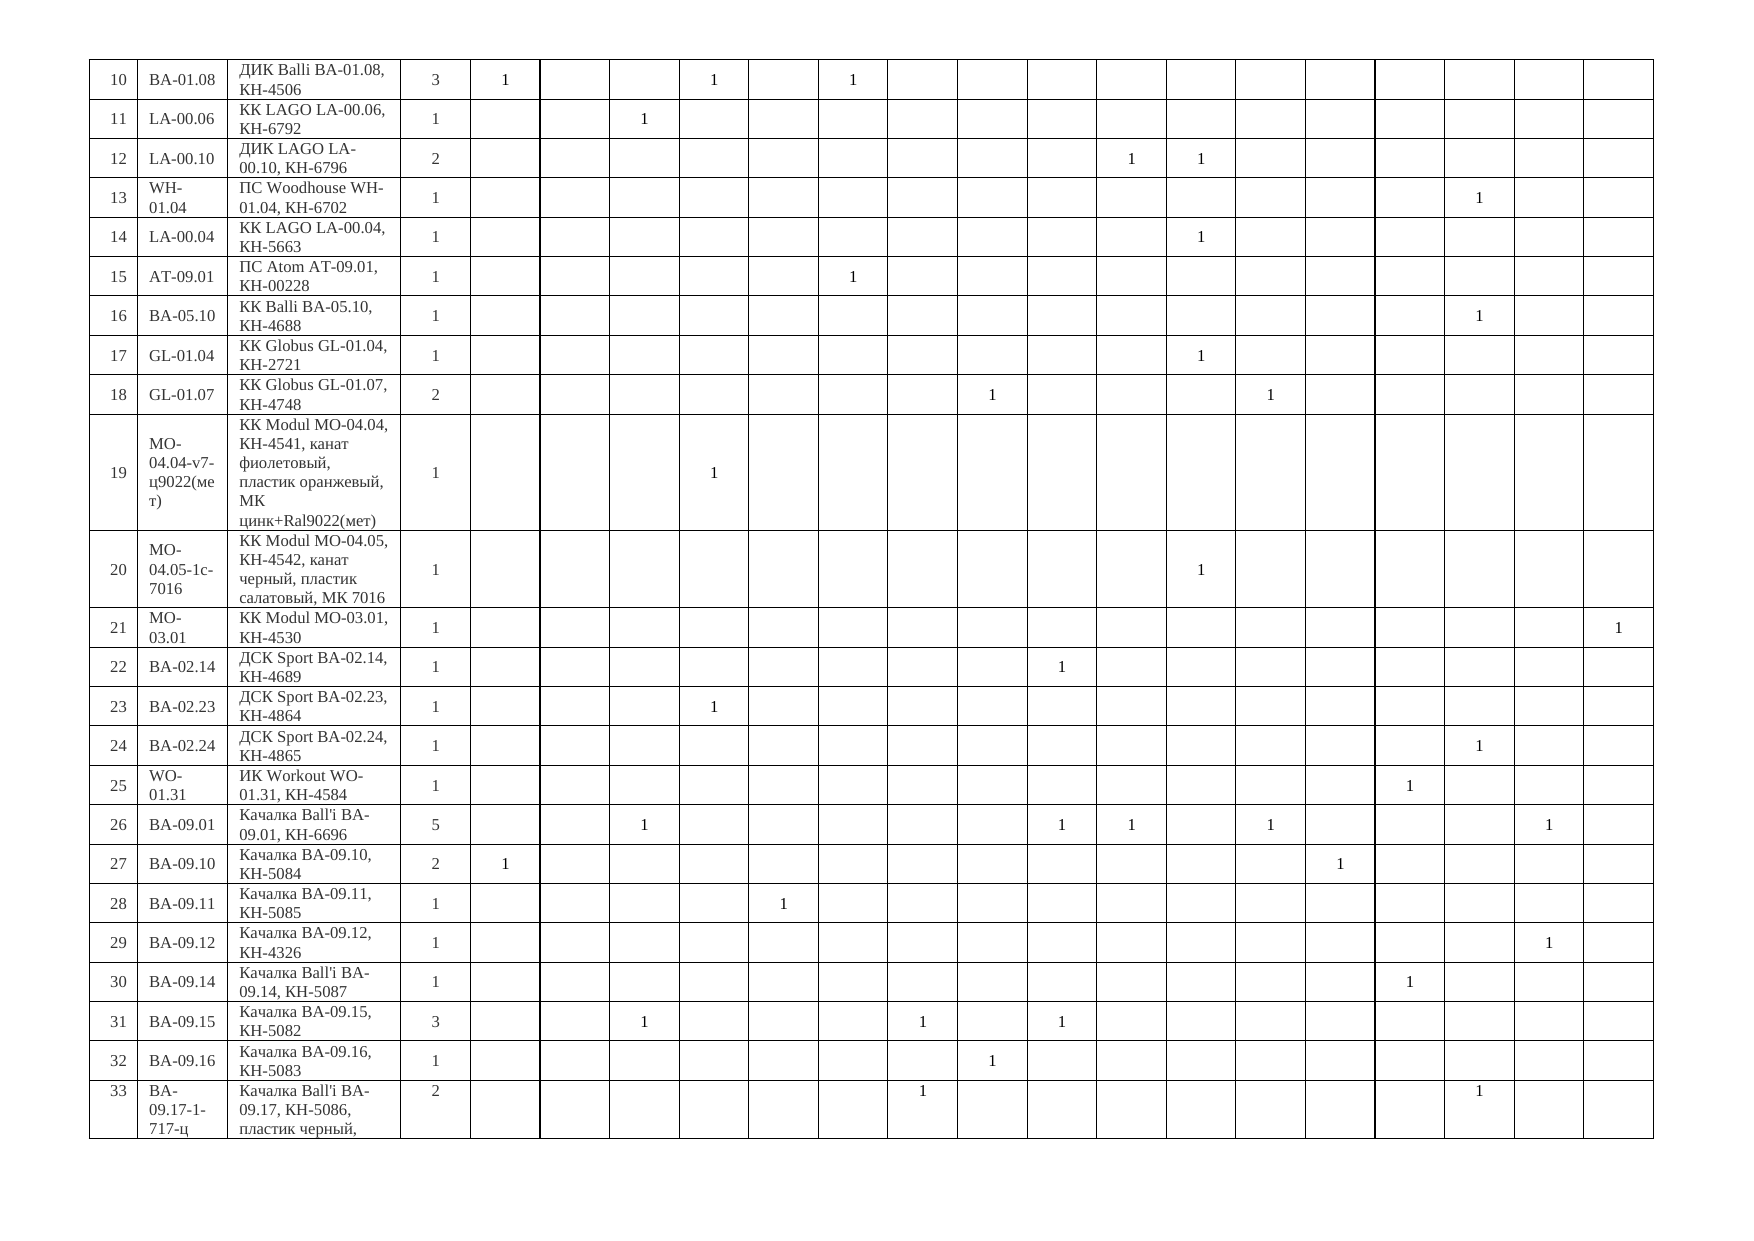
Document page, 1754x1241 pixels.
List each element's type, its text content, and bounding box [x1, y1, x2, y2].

table_cell 1 [471, 845, 539, 883]
table_cell [888, 963, 957, 1001]
table_cell [888, 805, 957, 843]
table_cell [1306, 336, 1374, 374]
table_cell [819, 766, 887, 804]
table_cell [1376, 336, 1444, 374]
table_cell [1376, 845, 1444, 883]
table_cell [819, 139, 887, 177]
table_cell [1097, 1081, 1166, 1138]
table_cell [819, 687, 887, 725]
table_cell Качалка BA-09.12, КН-4326 [228, 923, 400, 962]
table_cell [958, 178, 1027, 217]
table_cell [1445, 1002, 1514, 1040]
table_cell [1028, 178, 1096, 217]
table_cell 1 [958, 375, 1027, 413]
table_cell [819, 218, 887, 256]
table_cell [958, 296, 1027, 335]
table_cell [1097, 257, 1166, 295]
table_cell [541, 1002, 609, 1040]
table_cell [1376, 415, 1444, 529]
table_cell [1376, 687, 1444, 725]
table_cell [749, 963, 818, 1001]
table_cell [1515, 608, 1583, 647]
table_cell [541, 218, 609, 256]
table_cell Качалка BA-09.10, КН-5084 [228, 845, 400, 883]
table_cell 1 [1445, 726, 1514, 765]
table_cell [819, 648, 887, 686]
table_cell [888, 884, 957, 922]
table_cell 1 [958, 1041, 1027, 1080]
table_cell [1515, 1002, 1583, 1040]
table_cell [1306, 1002, 1374, 1040]
table_cell [610, 963, 679, 1001]
table_cell [610, 139, 679, 177]
table_cell 1 [401, 257, 470, 295]
table_cell [1236, 687, 1305, 725]
table_cell [680, 884, 748, 922]
table_cell [749, 336, 818, 374]
table_cell [680, 1041, 748, 1080]
table_cell [819, 336, 887, 374]
table_cell [680, 805, 748, 843]
table_cell [1445, 805, 1514, 843]
table_cell 1 [401, 923, 470, 962]
table_cell [1097, 375, 1166, 413]
table_cell [1028, 726, 1096, 765]
table_cell [1584, 296, 1653, 335]
table_cell [1376, 1041, 1444, 1080]
table_cell LA-00.04 [138, 218, 227, 256]
table_cell [1028, 608, 1096, 647]
table_cell [680, 923, 748, 962]
table_cell 2 [401, 139, 470, 177]
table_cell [228, 1081, 400, 1138]
table_cell [1028, 375, 1096, 413]
table_cell [958, 257, 1027, 295]
table_cell 1 [401, 218, 470, 256]
table_cell 1 [1097, 805, 1166, 843]
table_cell 1 [819, 60, 887, 98]
table_cell [1376, 257, 1444, 295]
table_cell 2 [401, 845, 470, 883]
table_cell [888, 531, 957, 607]
table_cell 1 [1167, 139, 1235, 177]
table_cell 32 [90, 1041, 137, 1080]
table_cell [1236, 766, 1305, 804]
table_cell 1 [1445, 178, 1514, 217]
table_cell [541, 963, 609, 1001]
table_cell ПС Woodhouse WH-01.04, КН-6702 [228, 178, 400, 217]
table_cell 1 [401, 726, 470, 765]
table_cell [610, 884, 679, 922]
table_cell КК Balli BA-05.10, КН-4688 [228, 296, 400, 335]
table_cell [1097, 687, 1166, 725]
table_cell [1584, 1081, 1653, 1138]
table_cell [958, 805, 1027, 843]
table_cell [749, 218, 818, 256]
table_cell [958, 139, 1027, 177]
table_cell [471, 218, 539, 256]
table_cell [749, 60, 818, 98]
table_cell BA-09.11 [138, 884, 227, 922]
table_cell [1028, 884, 1096, 922]
table_cell [1028, 415, 1096, 529]
table_cell [1167, 923, 1235, 962]
table_cell AT-09.01 [138, 257, 227, 295]
table_cell [1097, 1041, 1166, 1080]
table_cell [1236, 415, 1305, 529]
table_cell [1167, 1002, 1235, 1040]
table_cell [1167, 608, 1235, 647]
table_cell [1584, 766, 1653, 804]
table_cell 1 [1167, 531, 1235, 607]
table_cell [1306, 257, 1374, 295]
table_cell [1236, 726, 1305, 765]
table_cell [680, 845, 748, 883]
table_cell [749, 1081, 818, 1138]
table_cell [1236, 845, 1305, 883]
table_cell [1515, 257, 1583, 295]
table_cell [1167, 766, 1235, 804]
table_cell [610, 923, 679, 962]
table_cell [1306, 1081, 1374, 1138]
table_cell [680, 1081, 748, 1138]
table_cell [819, 608, 887, 647]
table_cell [1167, 726, 1235, 765]
table_cell [1445, 218, 1514, 256]
table_cell [749, 845, 818, 883]
table_cell ПС Atom AT-09.01, КН-00228 [228, 257, 400, 295]
table_cell [1236, 963, 1305, 1001]
table_cell [1376, 100, 1444, 138]
table_cell [610, 415, 679, 529]
table_cell [958, 100, 1027, 138]
table_cell 1 [1167, 218, 1235, 256]
table_cell [1306, 375, 1374, 413]
table_cell 1 [401, 648, 470, 686]
table_cell КК Modul MO-04.04, КН-4541, канат фиолетовый, пластик оранжевый, МК цинк+Ral9022(мет) [228, 415, 400, 529]
table_cell [1167, 1081, 1235, 1138]
table_cell [541, 923, 609, 962]
table_cell [888, 375, 957, 413]
table_cell [1236, 139, 1305, 177]
table_cell [1515, 60, 1583, 98]
table_cell 1 [819, 257, 887, 295]
table_cell [471, 923, 539, 962]
table_cell BA-01.08 [138, 60, 227, 98]
table_cell 2 [401, 1081, 470, 1138]
table_cell BA-09.12 [138, 923, 227, 962]
table_cell [1584, 648, 1653, 686]
table_cell [610, 296, 679, 335]
table_cell [1236, 296, 1305, 335]
table_cell 1 [401, 884, 470, 922]
table_cell [1236, 1002, 1305, 1040]
table_cell Качалка Ball'i BA-09.01, КН-6696 [228, 805, 400, 843]
table_cell 11 [90, 100, 137, 138]
table_cell 1 [680, 687, 748, 725]
table_cell [1515, 296, 1583, 335]
table_cell [471, 178, 539, 217]
table_cell [1584, 415, 1653, 529]
table_cell 1 [888, 1081, 957, 1138]
table_cell 1 [401, 296, 470, 335]
table_cell [1445, 845, 1514, 883]
table_cell [680, 296, 748, 335]
table_cell [1376, 805, 1444, 843]
table_cell [1306, 60, 1374, 98]
table_cell КК Modul MO-04.05, КН-4542, канат черный, пластик салатовый, МК 7016 [228, 531, 400, 607]
table_cell BA-09.10 [138, 845, 227, 883]
table_cell [1445, 884, 1514, 922]
table_cell [471, 726, 539, 765]
table_cell [1584, 884, 1653, 922]
table_cell [471, 1081, 539, 1138]
table_cell ДИК Balli BA-01.08, КН-4506 [228, 60, 400, 98]
table_cell [958, 648, 1027, 686]
table_cell 22 [90, 648, 137, 686]
table_cell [819, 531, 887, 607]
table_cell [1097, 608, 1166, 647]
table_cell [819, 1081, 887, 1138]
table_cell [958, 1002, 1027, 1040]
table_cell [610, 1081, 679, 1138]
table_cell WH-01.04 [138, 178, 227, 217]
table_cell BA-09.14 [138, 963, 227, 1001]
table_cell 1 [1028, 1002, 1096, 1040]
table_cell [888, 100, 957, 138]
table_cell 27 [90, 845, 137, 883]
table_cell [1028, 336, 1096, 374]
table_cell 1 [401, 100, 470, 138]
table_cell 1 [888, 1002, 957, 1040]
table_cell 28 [90, 884, 137, 922]
table_cell [888, 60, 957, 98]
table_cell КК Globus GL-01.04, КН-2721 [228, 336, 400, 374]
table_cell 5 [401, 805, 470, 843]
table_cell [680, 766, 748, 804]
table_cell 1 [1445, 296, 1514, 335]
table_cell [1445, 139, 1514, 177]
table_cell 1 [1515, 923, 1583, 962]
table_cell [1236, 648, 1305, 686]
table_cell [749, 805, 818, 843]
table_cell 1 [610, 100, 679, 138]
table_cell [680, 139, 748, 177]
table_cell [1376, 60, 1444, 98]
table_cell [610, 648, 679, 686]
table_cell [1306, 963, 1374, 1001]
table_cell [1376, 178, 1444, 217]
table_cell [1515, 687, 1583, 725]
table_cell [541, 257, 609, 295]
table_cell [749, 139, 818, 177]
table_cell [1445, 608, 1514, 647]
table_cell 12 [90, 139, 137, 177]
table_cell [1376, 375, 1444, 413]
table_cell [1376, 1002, 1444, 1040]
table_cell [471, 375, 539, 413]
table_cell [1445, 648, 1514, 686]
table_cell [1236, 336, 1305, 374]
table_cell [749, 726, 818, 765]
table_cell 24 [90, 726, 137, 765]
table_cell [541, 336, 609, 374]
table_cell [1167, 375, 1235, 413]
table_cell [819, 726, 887, 765]
table_cell [1584, 845, 1653, 883]
table_cell [1584, 687, 1653, 725]
table_cell [958, 884, 1027, 922]
table_cell [819, 923, 887, 962]
table_cell 1 [1097, 139, 1166, 177]
table_cell 1 [1236, 805, 1305, 843]
table_cell WO-01.31 [138, 766, 227, 804]
table_cell [1097, 336, 1166, 374]
table_cell [1584, 923, 1653, 962]
table_cell 3 [401, 1002, 470, 1040]
table_cell [888, 648, 957, 686]
table_cell [819, 415, 887, 529]
table_cell 26 [90, 805, 137, 843]
table_cell BA-02.24 [138, 726, 227, 765]
table_cell [1097, 884, 1166, 922]
table_cell [958, 336, 1027, 374]
table_cell BA-05.10 [138, 296, 227, 335]
table_cell [1306, 100, 1374, 138]
table_cell [958, 608, 1027, 647]
table_cell 20 [90, 531, 137, 607]
table_cell [1445, 687, 1514, 725]
table_cell [1515, 336, 1583, 374]
table_cell [1097, 923, 1166, 962]
table_cell [1376, 139, 1444, 177]
table_cell [888, 336, 957, 374]
table_cell [541, 726, 609, 765]
table_cell [1236, 923, 1305, 962]
table_cell [749, 687, 818, 725]
table_cell [680, 336, 748, 374]
table_cell LA-00.06 [138, 100, 227, 138]
table_cell [749, 608, 818, 647]
table_cell [749, 923, 818, 962]
table_cell BA-09.16 [138, 1041, 227, 1080]
table_cell [1376, 648, 1444, 686]
table_cell [888, 139, 957, 177]
table_cell [1097, 531, 1166, 607]
table_cell [1445, 336, 1514, 374]
table_cell [541, 648, 609, 686]
table_cell 1 [1306, 845, 1374, 883]
table_cell [819, 296, 887, 335]
table_cell [749, 648, 818, 686]
table_cell [541, 805, 609, 843]
table_cell [1376, 1081, 1444, 1138]
table_cell 1 [1028, 805, 1096, 843]
table_cell [1097, 218, 1166, 256]
table_cell [1306, 648, 1374, 686]
table_cell 1 [401, 531, 470, 607]
table_cell [680, 963, 748, 1001]
table_cell [1584, 257, 1653, 295]
table_cell MO-03.01 [138, 608, 227, 647]
table_cell [1167, 963, 1235, 1001]
table_cell [471, 257, 539, 295]
table_cell [1028, 296, 1096, 335]
table_cell [958, 963, 1027, 1001]
table_cell [1306, 726, 1374, 765]
table_cell [471, 687, 539, 725]
table_cell [749, 257, 818, 295]
table_cell 1 [1376, 766, 1444, 804]
table_cell [1515, 178, 1583, 217]
table_cell 1 [610, 1002, 679, 1040]
table_cell [888, 726, 957, 765]
table_cell [1584, 100, 1653, 138]
table_cell [819, 1002, 887, 1040]
table_cell [1445, 375, 1514, 413]
table_cell [471, 1002, 539, 1040]
table_cell [1515, 1041, 1583, 1080]
table_cell [1236, 178, 1305, 217]
table_cell [1097, 415, 1166, 529]
table_cell 1 [401, 687, 470, 725]
table_cell [1584, 963, 1653, 1001]
table_cell [610, 178, 679, 217]
table_cell [541, 100, 609, 138]
table_cell [1306, 687, 1374, 725]
table_cell 1 [401, 336, 470, 374]
table_cell Качалка BA-09.11, КН-5085 [228, 884, 400, 922]
table_cell [1515, 139, 1583, 177]
table_cell 1 [1028, 648, 1096, 686]
table_cell [819, 884, 887, 922]
table_cell [1515, 884, 1583, 922]
table_cell 1 [610, 805, 679, 843]
table_cell 17 [90, 336, 137, 374]
table_cell [888, 687, 957, 725]
table_cell [1584, 726, 1653, 765]
table_cell [680, 375, 748, 413]
table_cell [1167, 1041, 1235, 1080]
table_cell Качалка BA-09.16, КН-5083 [228, 1041, 400, 1080]
table_cell [1028, 963, 1096, 1001]
table_cell ДСК Sport BA-02.23, КН-4864 [228, 687, 400, 725]
table_cell 1 [680, 60, 748, 98]
table_cell [1445, 963, 1514, 1001]
table_cell [471, 139, 539, 177]
table_cell [749, 1041, 818, 1080]
table_cell [1167, 687, 1235, 725]
table_cell [1028, 766, 1096, 804]
table_cell [1306, 139, 1374, 177]
table_cell [819, 805, 887, 843]
table_cell [1376, 531, 1444, 607]
table_cell [749, 1002, 818, 1040]
table_cell [1306, 218, 1374, 256]
table_cell [541, 296, 609, 335]
table_cell [888, 923, 957, 962]
table_cell [1376, 296, 1444, 335]
table_cell [1584, 1002, 1653, 1040]
table_cell [1584, 1041, 1653, 1080]
table_cell [1584, 336, 1653, 374]
table_cell КК LAGO LA-00.04, КН-5663 [228, 218, 400, 256]
table_cell [888, 218, 957, 256]
table_cell [749, 415, 818, 529]
table_cell [1028, 531, 1096, 607]
table_cell [471, 296, 539, 335]
table_cell 1 [401, 178, 470, 217]
table_cell КК Modul MO-03.01, КН-4530 [228, 608, 400, 647]
table_cell [541, 178, 609, 217]
table_cell 16 [90, 296, 137, 335]
table_cell [1167, 100, 1235, 138]
table_cell [888, 257, 957, 295]
table_cell 1 [749, 884, 818, 922]
table_cell [1097, 726, 1166, 765]
table_cell [471, 531, 539, 607]
table_cell 1 [1515, 805, 1583, 843]
table_cell [888, 296, 957, 335]
table_cell [1028, 687, 1096, 725]
table_cell [819, 845, 887, 883]
table_cell [1445, 415, 1514, 529]
table_cell 1 [401, 1041, 470, 1080]
table_cell [471, 415, 539, 529]
table_cell [680, 608, 748, 647]
table_cell [888, 415, 957, 529]
table_cell [749, 766, 818, 804]
table_cell [1097, 845, 1166, 883]
table_cell [958, 60, 1027, 98]
table_cell [749, 178, 818, 217]
table_cell [1306, 805, 1374, 843]
table_cell [610, 336, 679, 374]
table_cell 3 [401, 60, 470, 98]
table_cell Качалка Ball'i BA-09.14, КН-5087 [228, 963, 400, 1001]
table_cell 29 [90, 923, 137, 962]
table_cell [1236, 608, 1305, 647]
table_cell 1 [680, 415, 748, 529]
table_cell [471, 336, 539, 374]
table_cell BA-09.01 [138, 805, 227, 843]
table_cell [1445, 100, 1514, 138]
table_cell [471, 963, 539, 1001]
table_cell 13 [90, 178, 137, 217]
table_cell 1 [1376, 963, 1444, 1001]
table_cell [1097, 60, 1166, 98]
table_cell [541, 884, 609, 922]
table_cell [1306, 1041, 1374, 1080]
table_cell 31 [90, 1002, 137, 1040]
table_cell Качалка BA-09.15, КН-5082 [228, 1002, 400, 1040]
table_cell [541, 60, 609, 98]
table_cell [1515, 375, 1583, 413]
table_cell [1376, 884, 1444, 922]
table_cell [1028, 218, 1096, 256]
table_cell [1306, 766, 1374, 804]
table_cell [1236, 100, 1305, 138]
table_cell [1236, 1081, 1305, 1138]
table_cell [541, 375, 609, 413]
table_cell [610, 375, 679, 413]
table_cell [1097, 100, 1166, 138]
table_cell [1306, 296, 1374, 335]
table_cell [1028, 1041, 1096, 1080]
table_cell [1515, 726, 1583, 765]
table_cell ДИК LAGO LA-00.10, КН-6796 [228, 139, 400, 177]
table_cell ДСК Sport BA-02.24, КН-4865 [228, 726, 400, 765]
table_cell 30 [90, 963, 137, 1001]
table_cell [1306, 178, 1374, 217]
table_cell [610, 1041, 679, 1080]
table_cell [541, 1041, 609, 1080]
table_cell [610, 726, 679, 765]
table_cell [1167, 257, 1235, 295]
table_cell GL-01.07 [138, 375, 227, 413]
table_cell [680, 257, 748, 295]
table_cell [1236, 257, 1305, 295]
table_cell [1167, 805, 1235, 843]
table_cell [1306, 923, 1374, 962]
table_cell [680, 218, 748, 256]
table_cell [1584, 805, 1653, 843]
table_cell [1028, 100, 1096, 138]
table_cell [471, 884, 539, 922]
table_cell 1 [401, 766, 470, 804]
table_cell [749, 296, 818, 335]
table_cell [1584, 178, 1653, 217]
table_cell [819, 963, 887, 1001]
table_cell ИК Workout WO-01.31, КН-4584 [228, 766, 400, 804]
table_cell [958, 218, 1027, 256]
table_cell [541, 139, 609, 177]
table_cell [610, 766, 679, 804]
table_cell [541, 766, 609, 804]
table_cell [1028, 60, 1096, 98]
table_cell [958, 415, 1027, 529]
table_cell [888, 845, 957, 883]
table_cell [610, 845, 679, 883]
table_cell [888, 766, 957, 804]
table_cell [471, 608, 539, 647]
table_cell [680, 726, 748, 765]
table_cell BA-09.17-1-717-ц [138, 1081, 227, 1138]
table_cell [1306, 531, 1374, 607]
table_cell [1445, 60, 1514, 98]
table_cell [1515, 1081, 1583, 1138]
table_cell [1376, 608, 1444, 647]
table_cell [1445, 531, 1514, 607]
table_cell BA-02.23 [138, 687, 227, 725]
table_cell [610, 60, 679, 98]
table_cell [1376, 726, 1444, 765]
table_cell [1167, 60, 1235, 98]
table_cell [680, 1002, 748, 1040]
table_cell 10 [90, 60, 137, 98]
table_cell [1515, 963, 1583, 1001]
table_cell [541, 531, 609, 607]
table_cell [1584, 375, 1653, 413]
table_cell [749, 100, 818, 138]
table_cell [471, 805, 539, 843]
table_cell GL-01.04 [138, 336, 227, 374]
table_cell [1028, 1081, 1096, 1138]
table_cell [1584, 139, 1653, 177]
table_cell [749, 375, 818, 413]
table_cell MO-04.05-1c-7016 [138, 531, 227, 607]
table_cell [680, 648, 748, 686]
table_cell КК Globus GL-01.07, КН-4748 [228, 375, 400, 413]
table_cell 25 [90, 766, 137, 804]
table_cell [1167, 884, 1235, 922]
table_cell [1097, 296, 1166, 335]
table_cell [1167, 296, 1235, 335]
table_cell 18 [90, 375, 137, 413]
table_cell [541, 1081, 609, 1138]
table_cell [471, 1041, 539, 1080]
table_cell [680, 178, 748, 217]
table_cell [1515, 648, 1583, 686]
table_cell [1236, 531, 1305, 607]
table_cell [1097, 178, 1166, 217]
table_cell 1 [401, 415, 470, 529]
table_cell [1515, 845, 1583, 883]
table_cell [610, 608, 679, 647]
table_cell [819, 178, 887, 217]
table_cell [819, 100, 887, 138]
table_cell BA-09.15 [138, 1002, 227, 1040]
table_cell [1028, 845, 1096, 883]
table_cell [1306, 415, 1374, 529]
table_cell [1097, 766, 1166, 804]
table_cell MO-04.04-v7-ц9022(мет) [138, 415, 227, 529]
table_cell [749, 531, 818, 607]
table_cell [958, 845, 1027, 883]
table_cell [1306, 884, 1374, 922]
table_cell [1028, 257, 1096, 295]
table_cell [471, 648, 539, 686]
table_cell [958, 1081, 1027, 1138]
table_cell [610, 257, 679, 295]
table_cell 1 [1584, 608, 1653, 647]
table_cell [680, 531, 748, 607]
table_cell КК LAGO LA-00.06, КН-6792 [228, 100, 400, 138]
table_cell [888, 608, 957, 647]
table_cell [471, 766, 539, 804]
table_cell [1167, 415, 1235, 529]
table_cell [1515, 100, 1583, 138]
table_cell [1167, 648, 1235, 686]
table_cell [1097, 1002, 1166, 1040]
table_cell [958, 687, 1027, 725]
table_cell [1376, 923, 1444, 962]
table_cell [1306, 608, 1374, 647]
table_cell [888, 1041, 957, 1080]
table_cell 1 [471, 60, 539, 98]
table_cell [1236, 218, 1305, 256]
table_cell [819, 1041, 887, 1080]
table_cell [1236, 1041, 1305, 1080]
table_cell [1028, 923, 1096, 962]
table_cell [1515, 766, 1583, 804]
table_cell 1 [401, 608, 470, 647]
table_cell [819, 375, 887, 413]
table_cell 14 [90, 218, 137, 256]
table_cell [1584, 218, 1653, 256]
table_cell [1236, 884, 1305, 922]
table_cell 15 [90, 257, 137, 295]
table_cell [471, 100, 539, 138]
table_cell [1445, 1041, 1514, 1080]
table_cell [1167, 845, 1235, 883]
table_cell [1445, 257, 1514, 295]
table_cell [541, 608, 609, 647]
table_cell LA-00.10 [138, 139, 227, 177]
table_cell 19 [90, 415, 137, 529]
table_cell BA-02.14 [138, 648, 227, 686]
table_cell 33 [90, 1081, 137, 1138]
table_cell [610, 531, 679, 607]
table_cell [888, 178, 957, 217]
table_cell [1515, 218, 1583, 256]
table_cell [610, 687, 679, 725]
table_cell 2 [401, 375, 470, 413]
table_cell 21 [90, 608, 137, 647]
table_cell 1 [401, 963, 470, 1001]
table_cell [1515, 531, 1583, 607]
table_cell [680, 100, 748, 138]
table_cell [1376, 218, 1444, 256]
table_cell [1097, 648, 1166, 686]
table_cell [541, 845, 609, 883]
table_cell 1 [1236, 375, 1305, 413]
table_cell [1445, 923, 1514, 962]
table_cell [610, 218, 679, 256]
table_cell [541, 415, 609, 529]
table_cell [1167, 178, 1235, 217]
table_cell [1028, 139, 1096, 177]
table_cell [1097, 963, 1166, 1001]
table_cell [958, 531, 1027, 607]
table_cell 1 [1167, 336, 1235, 374]
table_cell [958, 923, 1027, 962]
table_cell [1515, 415, 1583, 529]
table_cell [958, 726, 1027, 765]
table_cell ДСК Sport BA-02.14, КН-4689 [228, 648, 400, 686]
table_cell [1236, 60, 1305, 98]
table_cell [1584, 60, 1653, 98]
table_cell 1 [1445, 1081, 1514, 1138]
table_cell 23 [90, 687, 137, 725]
table_cell [1445, 766, 1514, 804]
table_cell [958, 766, 1027, 804]
table_cell [1584, 531, 1653, 607]
table_cell [541, 687, 609, 725]
